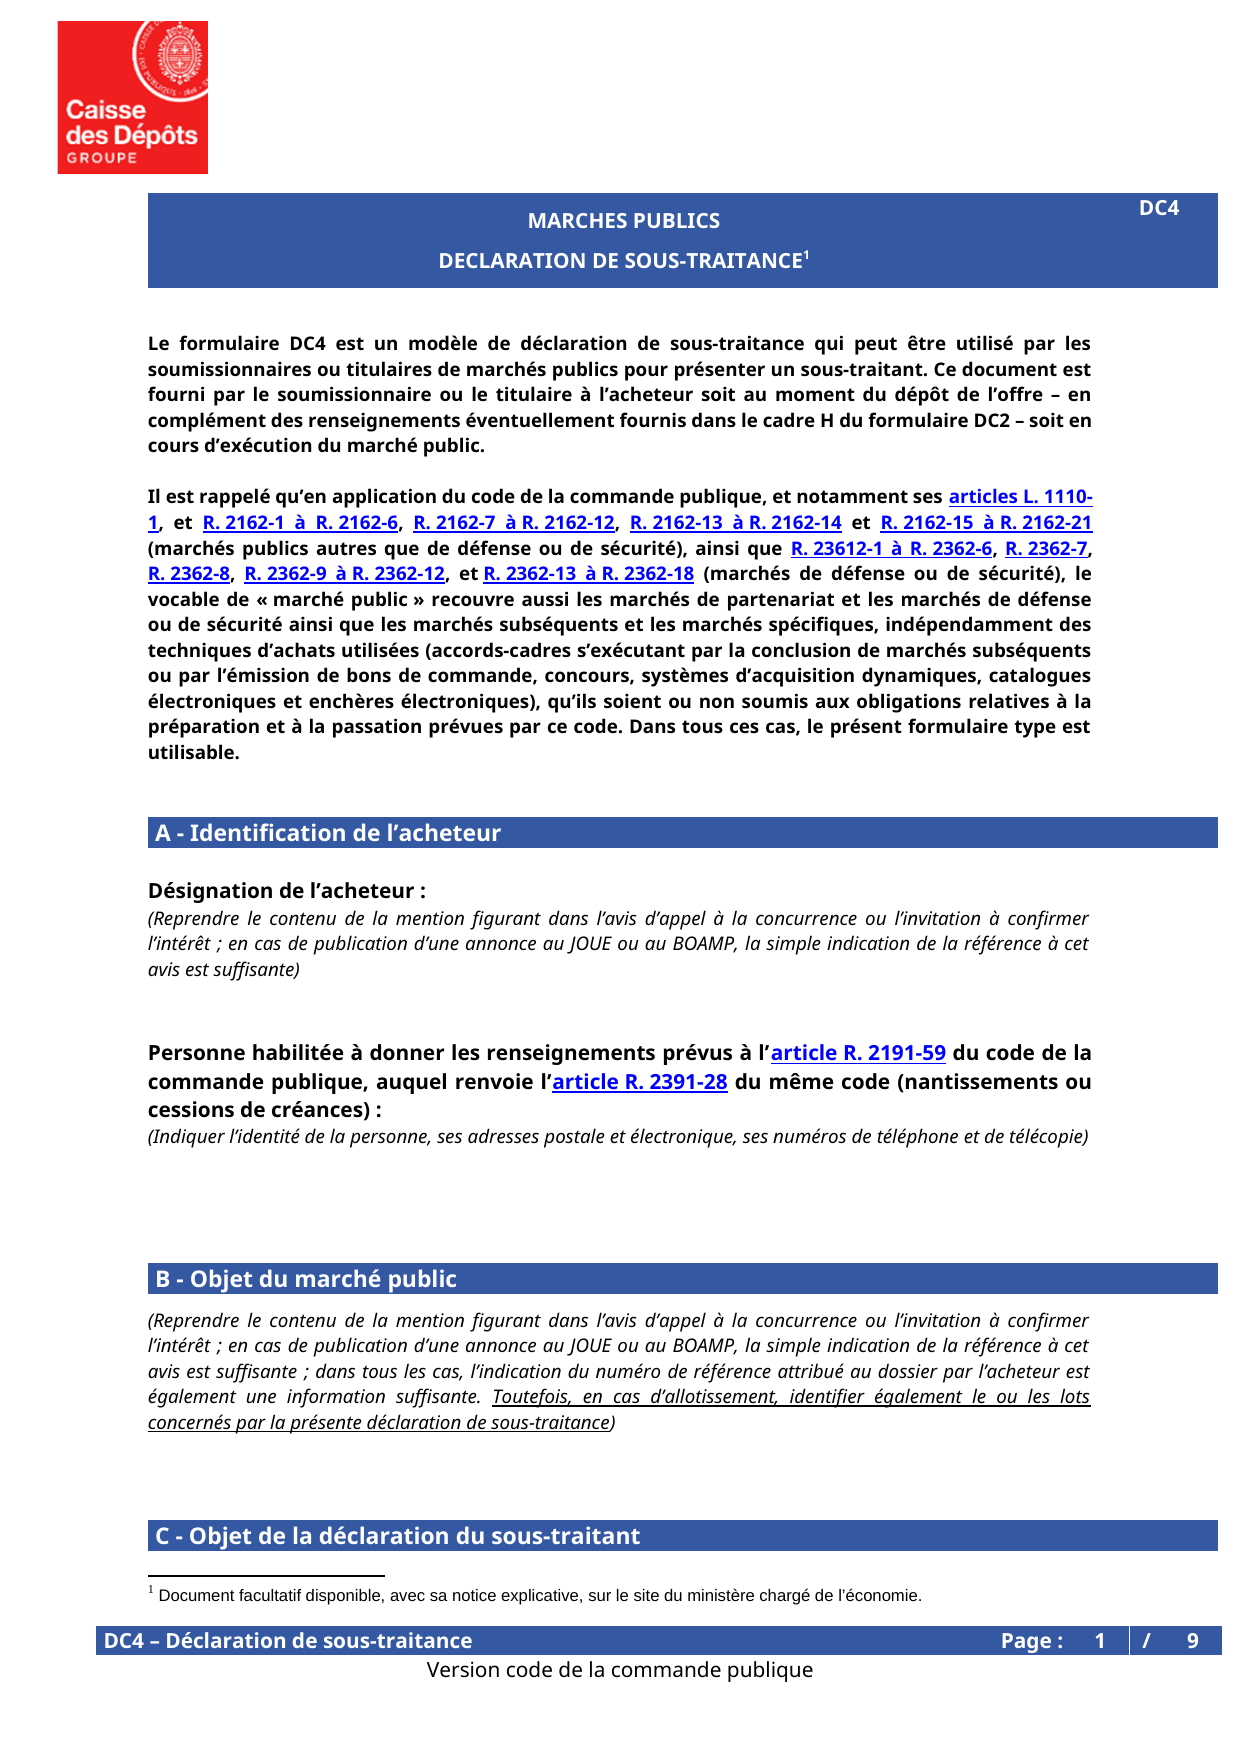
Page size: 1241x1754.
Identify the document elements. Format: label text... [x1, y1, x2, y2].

text Personne habilitée à donner les renseignements prévus à l’article R. 2191-59 du code de la commande publique, auquel renvoie l’article R. 2391-28 du même code (nantissements ou cessions de créances) : [148, 1038, 1093, 1124]
table_header MARCHES PUBLICS declaration de sous-traitance [148, 193, 1100, 288]
table_header DC4 [1100, 193, 1218, 288]
text Le formulaire DC4 est un modèle de déclaration de sous-traitance qui peut être utilisé par les soumissionnaires ou titulaires de marchés publics pour présenter un sous-traitant. Ce document est fourni par le soumissionnaire ou le titulaire à l’acheteur soit au moment du dépôt de l’offre – en complément des renseignements éventuellement fournis dans le cadre H du formulaire DC2 – soit en cours d’exécution du marché public. [148, 331, 1093, 458]
text (Reprendre le contenu de la mention figurant dans l’avis d’appel à la concurrence ou l’invitation à confirmer l’intérêt ; en cas de publication d’une annonce au JOUE ou au BOAMP, la simple indication de la référence à cet avis est suffisante) [148, 905, 1093, 982]
text Il est rappelé qu’en application du code de la commande publique, et notamment ses articles L. 1110-1, et R. 2162-1 à R. 2162-6, R. 2162-7 à R. 2162-12, R. 2162-13 à R. 2162-14 et R. 2162-15 à R. 2162-21 (marchés publics autres que de défense ou de sécurité), ainsi que R. 23612-1 à R. 2362-6, R. 2362-7, R. 2362-8, R. 2362-9 à R. 2362-12, et R. 2362-13 à R. 2362-18 (marchés de défense ou de sécurité), le vocable de « marché public » recouvre aussi les marchés de partenariat et les marchés de défense ou de sécurité ainsi que les marchés subséquents et les marchés spécifiques, indépendamment des techniques d’achats utilisées (accords-cadres s’exécutant par la conclusion de marchés subséquents ou par l’émission de bons de commande, concours, systèmes d’acquisition dynamiques, catalogues électroniques et enchères électroniques), qu’ils soient ou non soumis aux obligations relatives à la préparation et à la passation prévues par ce code. Dans tous ces cas, le présent formulaire type est utilisable. [148, 484, 1093, 764]
text (Reprendre le contenu de la mention figurant dans l’avis d’appel à la concurrence ou l’invitation à confirmer l’intérêt ; en cas de publication d’une annonce au JOUE ou au BOAMP, la simple indication de la référence à cet avis est suffisante ; dans tous les cas, l’indication du numéro de référence attribué au dossier par l’acheteur est également une information suffisante. Toutefois, en cas d’allotissement, identifier également le ou les lots concernés par la présente déclaration de sous-traitance) [148, 1307, 1093, 1434]
text (Indiquer l’identité de la personne, ses adresses postale et électronique, ses numéros de téléphone et de télécopie) [148, 1124, 1093, 1149]
text Désignation de l’acheteur : [148, 877, 1093, 905]
table_header B - Objet du marché public [148, 1263, 1218, 1294]
table_header A - Identification de l’acheteur [148, 817, 1218, 848]
table_header C - Objet de la déclaration du sous-traitant [148, 1520, 1218, 1551]
picture [57, 21, 208, 174]
